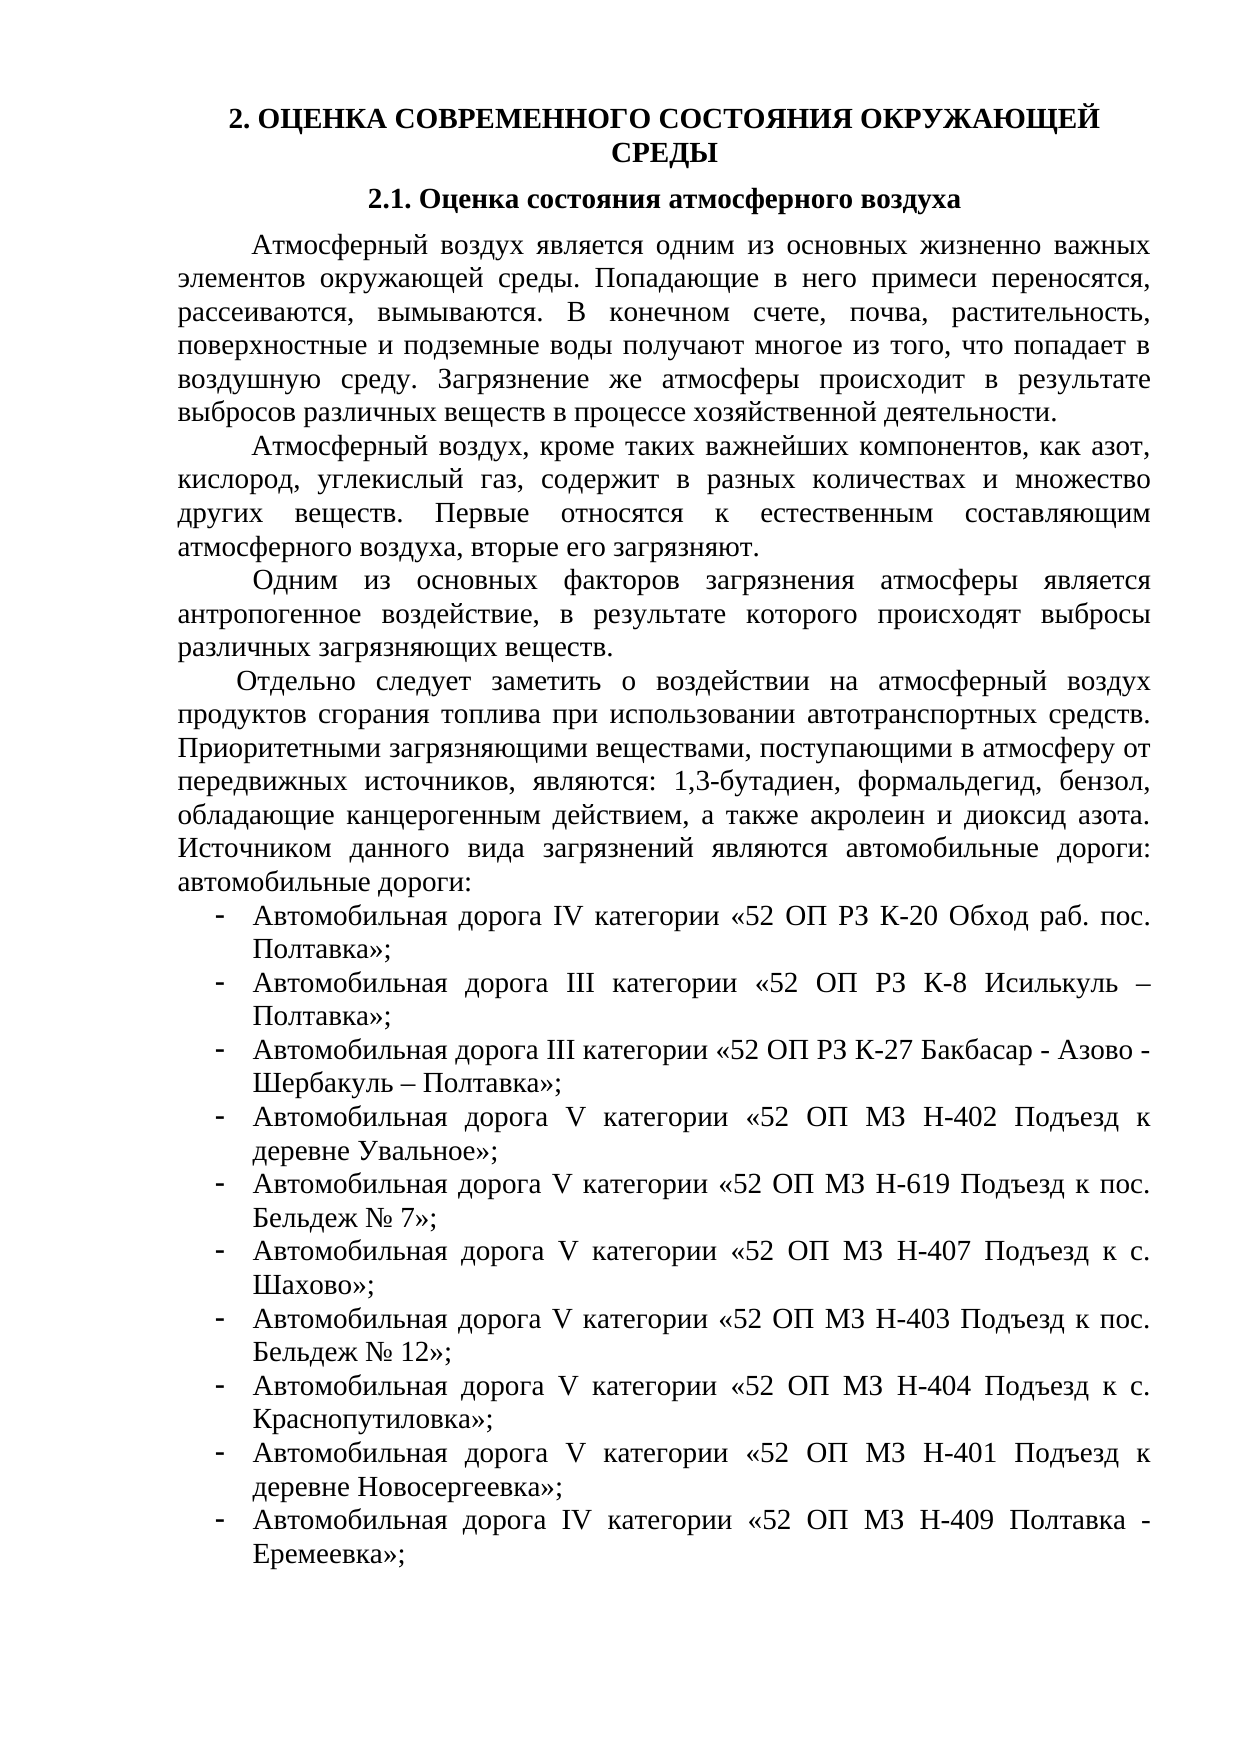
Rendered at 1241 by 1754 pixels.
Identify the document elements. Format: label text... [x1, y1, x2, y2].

list Автомобильная дорога V категории «52 ОП МЗ Н-404 Подъезд к с. Краснопутиловка»; [215, 1368, 1152, 1435]
text Атмосферный воздух, кроме таких важнейших компонентов, как азот, кислород, углекислый газ, содержит в разных количествах и множество других веществ. Первые относятся к естественным составляющим атмосферного воздуха, вторые его загрязняют. [177, 428, 1152, 562]
list Автомобильная дорога V категории «52 ОП МЗ Н-403 Подъезд к пос. Бельдеж № 12»; [215, 1301, 1152, 1368]
list Автомобильная дорога V категории «52 ОП МЗ Н-407 Подъезд к с. Шахово»; [215, 1233, 1152, 1301]
list Автомобильная дорога V категории «52 ОП МЗ Н-619 Подъезд к пос. Бельдеж № 7»; [215, 1166, 1152, 1233]
list Автомобильная дорога III категории «52 ОП РЗ К-8 Исилькуль – Полтавка»; [215, 965, 1152, 1032]
text Отдельно следует заметить о воздействии на атмосферный воздух продуктов сгорания топлива при использовании автотранспортных средств. Приоритетными загрязняющими веществами, поступающими в атмосферу от передвижных источников, являются: 1,3-бутадиен, формальдегид, бензол, обладающие канцерогенным действием, а также акролеин и диоксид азота. Источником данного вида загрязнений являются автомобильные дороги: автомобильные дороги: [177, 663, 1152, 898]
list Автомобильная дорога IV категории «52 ОП МЗ Н-409 Полтавка - Еремеевка»; [215, 1502, 1152, 1569]
list Автомобильная дорога V категории «52 ОП МЗ Н-401 Подъезд к деревне Новосергеевка»; [215, 1435, 1152, 1502]
list Автомобильная дорога III категории «52 ОП РЗ К-27 Бакбасар - Азово - Шербакуль – Полтавка»; [215, 1032, 1152, 1099]
subtitle 2. ОЦЕНКА СОВРЕМЕННОГО СОСТОЯНИЯ ОКРУЖАЮЩЕЙ СРЕДЫ [177, 101, 1152, 168]
subtitle 2.1. Оценка состояния атмосферного воздуха [177, 181, 1152, 214]
text Атмосферный воздух является одним из основных жизненно важных элементов окружающей среды. Попадающие в него примеси переносятся, рассеиваются, вымываются. В конечном счете, почва, растительность, поверхностные и подземные воды получают многое из того, что попадает в воздушную среду. Загрязнение же атмосферы происходит в результате выбросов различных веществ в процессе хозяйственной деятельности. [177, 227, 1152, 428]
list Автомобильная дорога V категории «52 ОП МЗ Н-402 Подъезд к деревне Увальное»; [215, 1099, 1152, 1166]
text Одним из основных факторов загрязнения атмосферы является антропогенное воздействие, в результате которого происходят выбросы различных загрязняющих веществ. [177, 562, 1152, 663]
list Автомобильная дорога IV категории «52 ОП РЗ К-20 Обход раб. пос. Полтавка»; [215, 898, 1152, 965]
